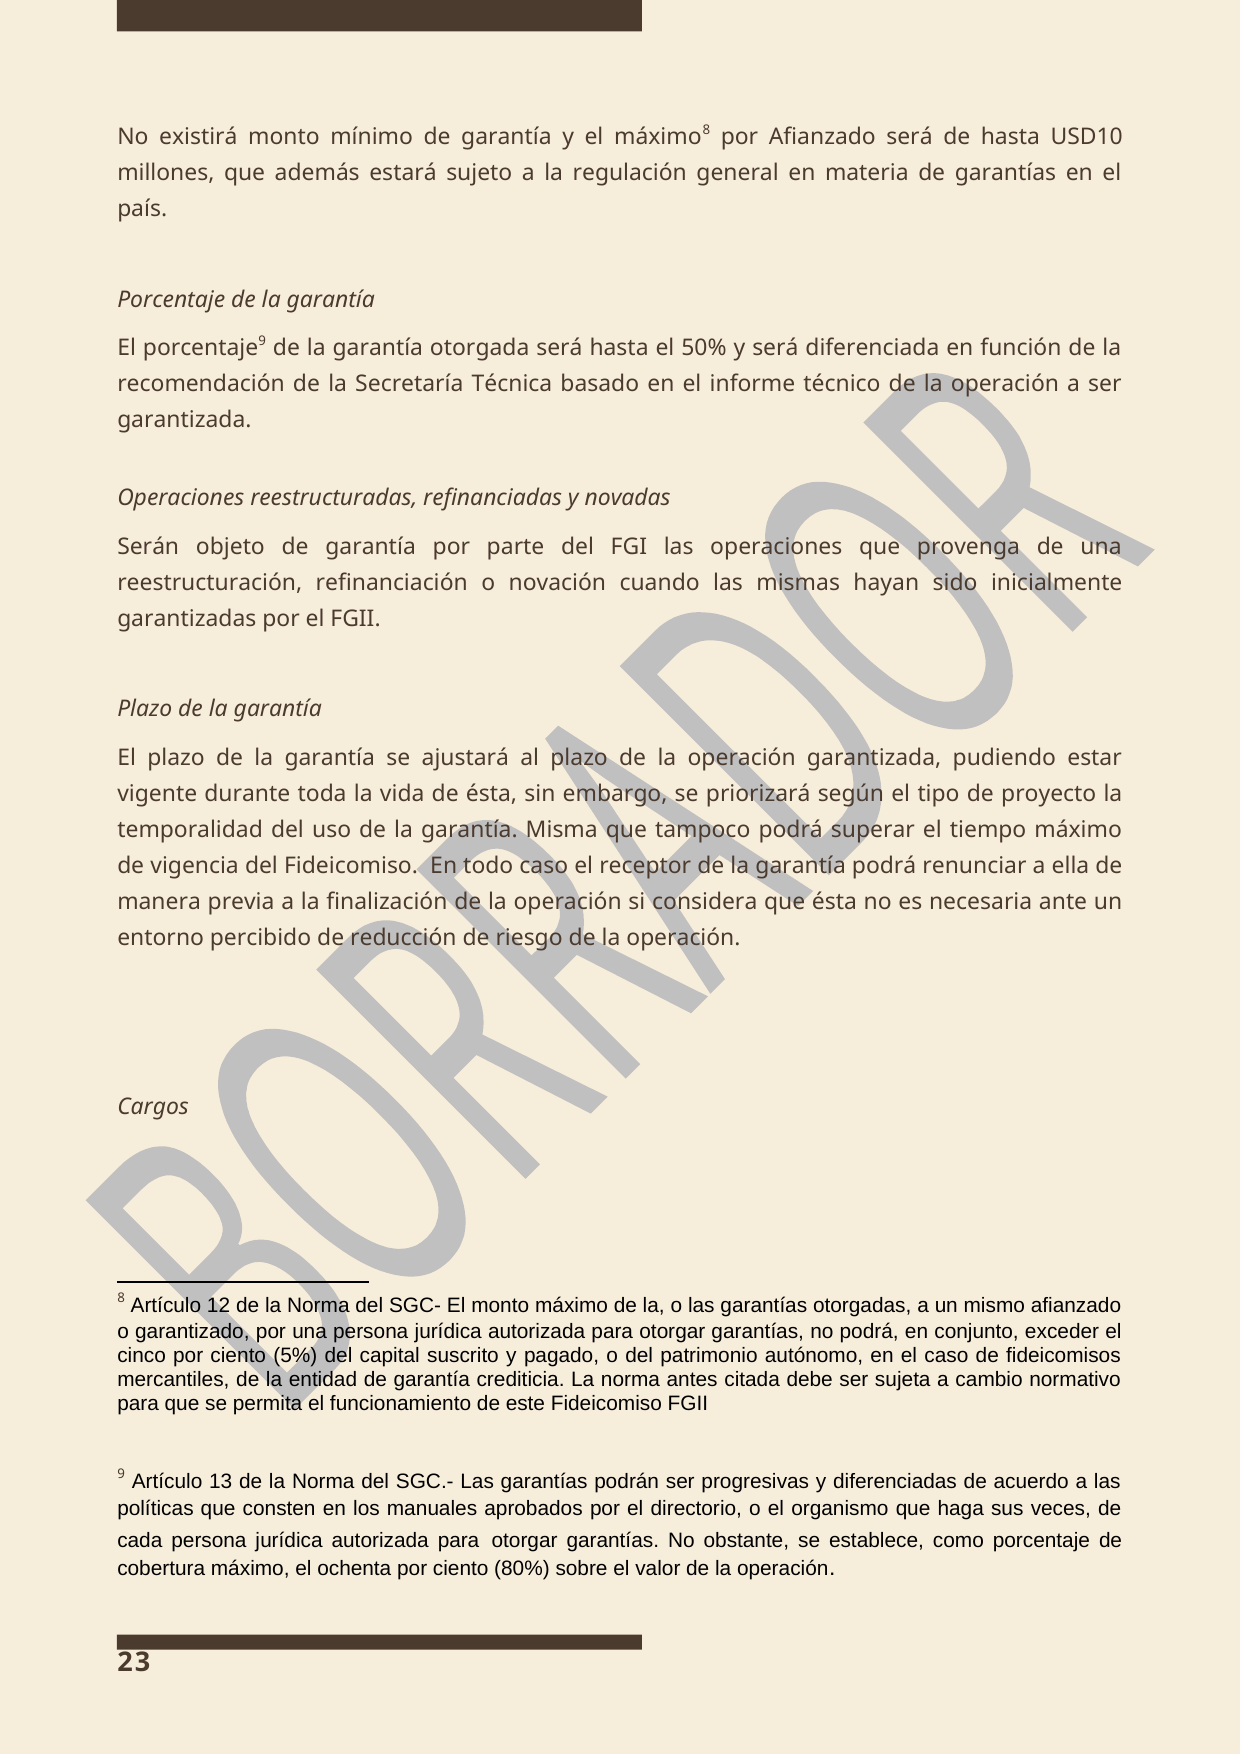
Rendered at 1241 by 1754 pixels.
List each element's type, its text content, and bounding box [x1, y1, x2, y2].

text El plazo de la garantía se ajustará al plazo de la operación garantizada, pudiendo estar vigente durante toda la vida de ésta, sin embargo, se priorizará según el tipo de proyecto la temporalidad del uso de la garantía. Misma que tampoco podrá superar el tiempo máximo de vigencia del Fideicomiso. En todo caso el receptor de la garantía podrá renunciar a ella de manera previa a la finalización de la operación si considera que ésta no es necesaria ante un entorno percibido de reducción de riesgo de la operación. [117, 741, 1123, 952]
subtitle Plazo de la garantía [117, 692, 1123, 723]
subtitle Operaciones reestructuradas, refinanciadas y novadas [117, 481, 1123, 512]
text Serán objeto de garantía por parte del FGI las operaciones que provenga de una reestructuración, refinanciación o novación cuando las mismas hayan sido inicialmente garantizadas por el FGII. [117, 529, 1123, 633]
text El porcentaje de la garantía otorgada será hasta el 50% y será diferenciada en función de la recomendación de la Secretaría Técnica basado en el informe técnico de la operación a ser garantizada. [117, 331, 1123, 434]
text No existirá monto mínimo de garantía y el máximo por Afianzado será de hasta USD10 millones, que además estará sujeto a la regulación general en materia de garantías en el país. [117, 120, 1123, 223]
subtitle Cargos [117, 1090, 1123, 1121]
subtitle Porcentaje de la garantía [117, 283, 1123, 314]
